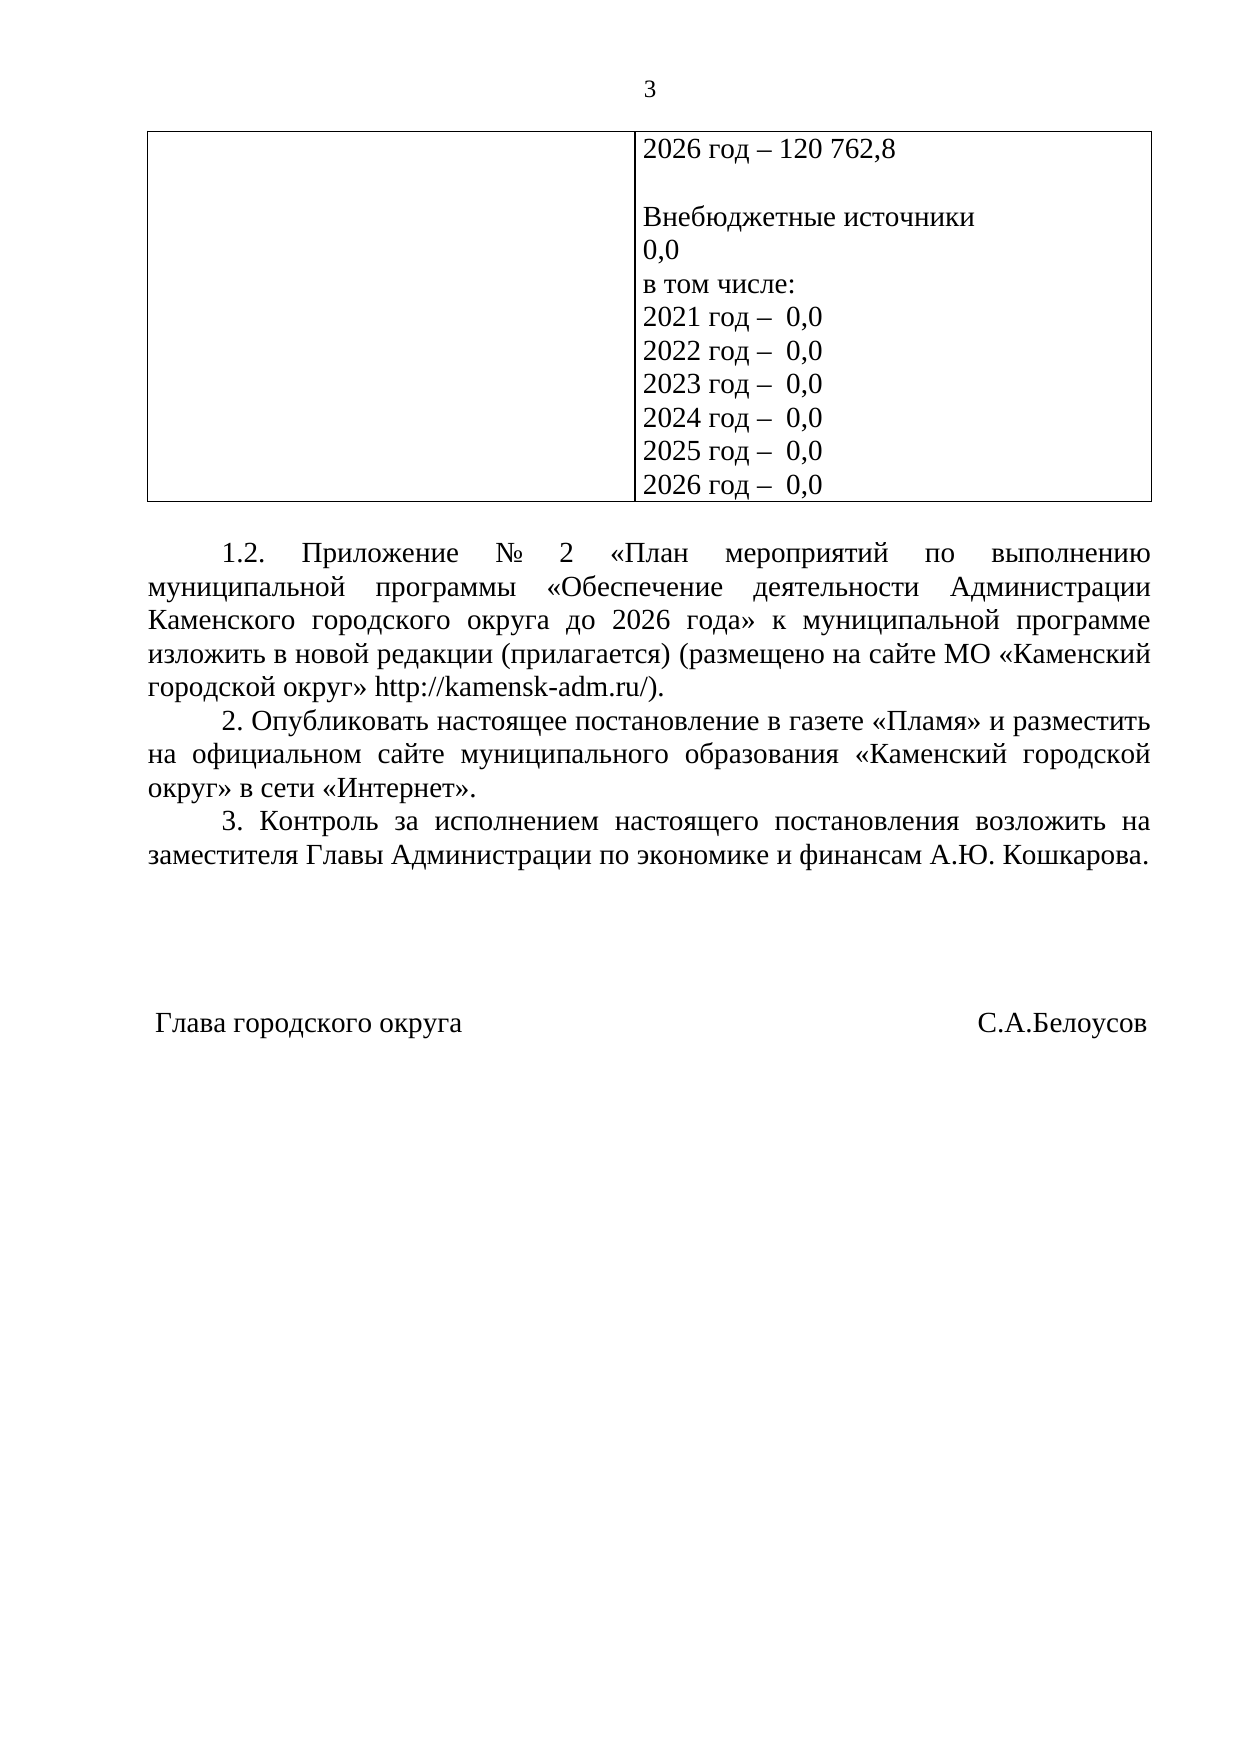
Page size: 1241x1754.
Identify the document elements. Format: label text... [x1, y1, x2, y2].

text 2. Опубликовать настоящее постановление в газете «Пламя» и разместить на официальном сайте муниципального образования «Каменский городской округ» в сети «Интернет». [148, 703, 1152, 803]
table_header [148, 132, 634, 501]
text 3. Контроль за исполнением настоящего постановления возложить на заместителя Главы Администрации по экономике и финансам А.Ю. Кошкарова. [148, 803, 1152, 871]
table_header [636, 132, 1151, 501]
text 1.2. Приложение № 2 «План мероприятий по выполнению муниципальной программы «Обеспечение деятельности Администрации Каменского городского округа до 2026 года» к муниципальной программе изложить в новой редакции (прилагается) (размещено на сайте МО «Каменский городской округ» http://kamensk-adm.ru/). [148, 535, 1152, 703]
text Глава городского округа С.А.Белоусов [148, 1005, 1152, 1038]
